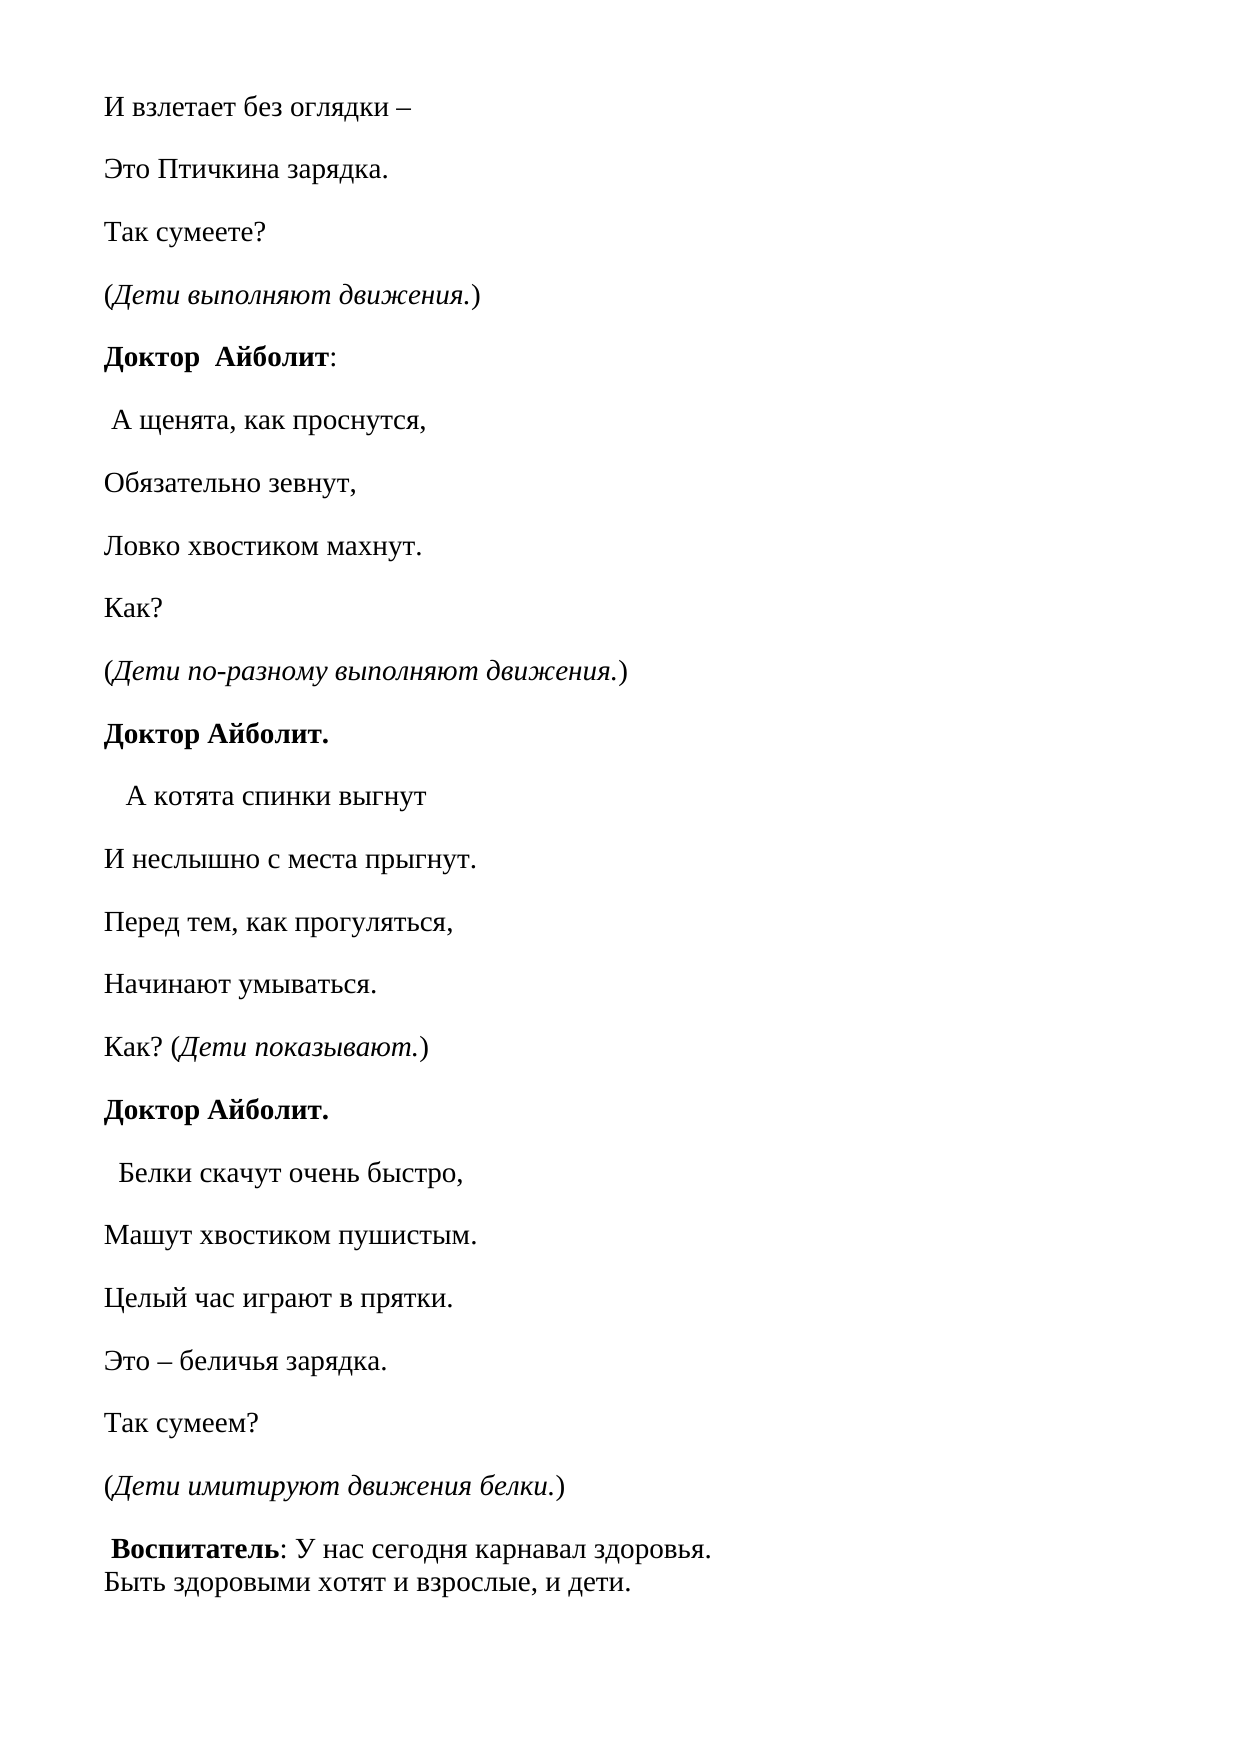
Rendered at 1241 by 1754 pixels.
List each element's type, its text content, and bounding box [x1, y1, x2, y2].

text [103, 1531, 1152, 1598]
text Доктор Айболит. [103, 1092, 1152, 1126]
text Перед тем, как прогуляться, [103, 904, 1152, 937]
text Это Птичкина зарядка. [103, 151, 1152, 185]
text (Дети по-разному выполняют движения.) [103, 653, 1152, 687]
text А котята спинки выгнут [103, 778, 1152, 812]
text Ловко хвостиком махнут. [103, 528, 1152, 561]
text Белки скачут очень быстро, [103, 1155, 1152, 1188]
text Начинают умываться. [103, 967, 1152, 1000]
text И неслышно с места прыгнут. [103, 841, 1152, 875]
text (Дети имитируют движения белки.) [103, 1468, 1152, 1502]
text И взлетает без оглядки – [103, 89, 1152, 122]
text А щенята, как проснутся, [103, 402, 1152, 436]
text Это – беличья зарядка. [103, 1343, 1152, 1376]
text (Дети выполняют движения.) [103, 277, 1152, 310]
text Доктор Айболит: [103, 339, 1152, 373]
text Так сумеете? [103, 214, 1152, 248]
text Машут хвостиком пушистым. [103, 1217, 1152, 1251]
text Доктор Айболит. [103, 716, 1152, 749]
text Обязательно зевнут, [103, 465, 1152, 498]
text Как? (Дети показывают.) [103, 1029, 1152, 1063]
text Так сумеем? [103, 1406, 1152, 1439]
text Целый час играют в прятки. [103, 1280, 1152, 1314]
text Как? [103, 590, 1152, 624]
